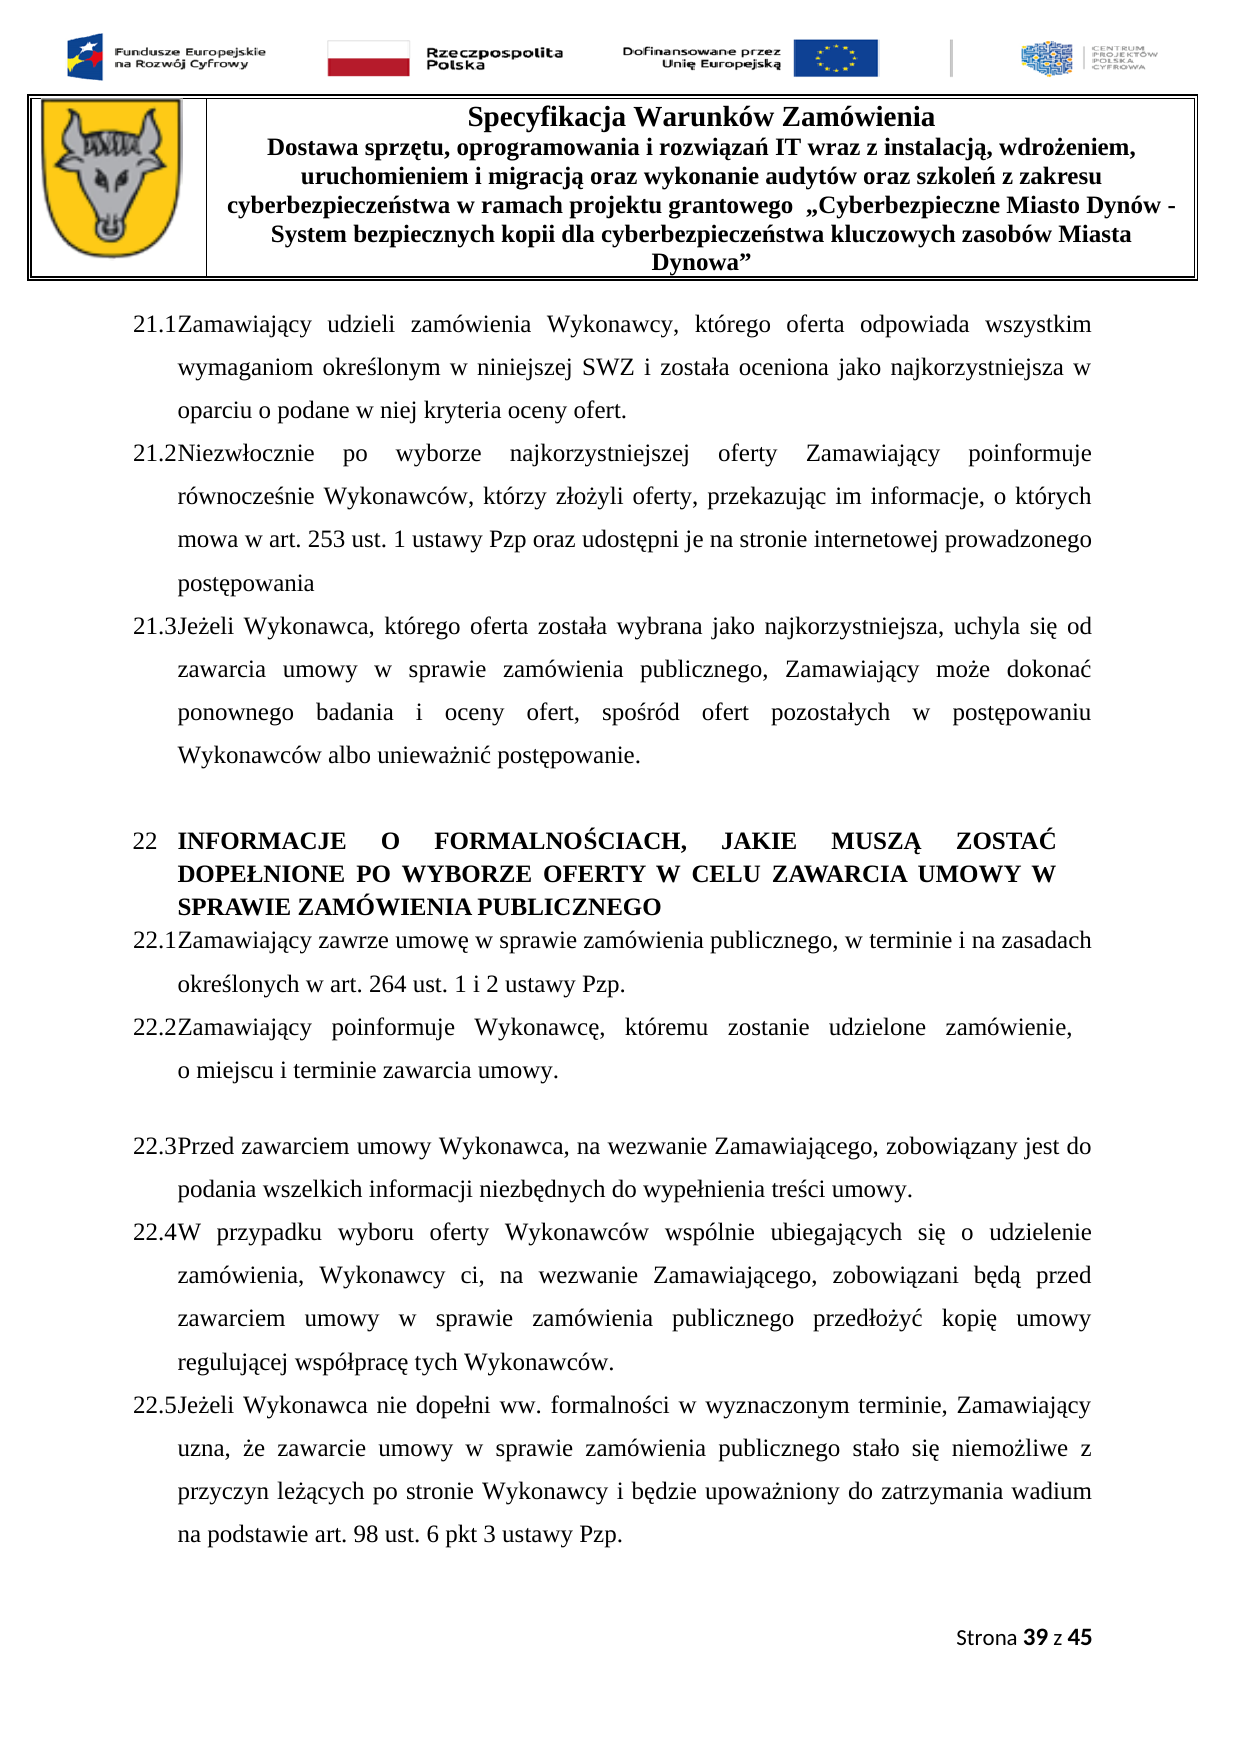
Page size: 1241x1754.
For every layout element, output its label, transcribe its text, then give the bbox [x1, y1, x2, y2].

subtitle Informacje o formalnościach, jakie muszą zostać dopełnione po wyborze oferty w celu zawarcia umowy w sprawie zamówienia publicznego [132, 826, 1057, 921]
subtitle Jeżeli Wykonawca, którego oferta została wybrana jako najkorzystniejsza, uchyla się od zawarcia umowy w sprawie zamówienia publicznego, Zamawiający może dokonać ponownego badania i oceny ofert, spośród ofert pozostałych w postępowaniu Wykonawców albo unieważnić postępowanie. [133, 611, 1092, 769]
subtitle Przed zawarciem umowy Wykonawca, na wezwanie Zamawiającego, zobowiązany jest do podania wszelkich informacji niezbędnych do wypełnienia treści umowy. [133, 1131, 1092, 1203]
subtitle Jeżeli Wykonawca nie dopełni ww. formalności w wyznaczonym terminie, Zamawiający uzna, że zawarcie umowy w sprawie zamówienia publicznego stało się niemożliwe z przyczyn leżących po stronie Wykonawcy i będzie upoważniony do zatrzymania wadium na podstawie art. 98 ust. 6 pkt 3 ustawy Pzp. [133, 1390, 1092, 1548]
subtitle Zamawiający zawrze umowę w sprawie zamówienia publicznego, w terminie i na zasadach określonych w art. 264 ust. 1 i 2 ustawy Pzp. [133, 926, 1092, 997]
subtitle Zamawiający udzieli zamówienia Wykonawcy, którego oferta odpowiada wszystkim wymaganiom określonym w niniejszej SWZ i została oceniona jako najkorzystniejsza w oparciu o podane w niej kryteria oceny ofert. [133, 309, 1092, 424]
subtitle W przypadku wyboru oferty Wykonawców wspólnie ubiegających się o udzielenie zamówienia, Wykonawcy ci, na wezwanie Zamawiającego, zobowiązani będą przed zawarciem umowy w sprawie zamówienia publicznego przedłożyć kopię umowy regulującej współpracę tych Wykonawców. [133, 1217, 1092, 1375]
subtitle Niezwłocznie po wyborze najkorzystniejszej oferty Zamawiający poinformuje równocześnie Wykonawców, którzy złożyli oferty, przekazując im informacje, o których mowa w art. 253 ust. 1 ustawy Pzp oraz udostępni je na stronie internetowej prowadzonego postępowania [133, 438, 1092, 596]
subtitle Zamawiający poinformuje Wykonawcę, któremu zostanie udzielone zamówienie, o miejscu i terminie zawarcia umowy. [133, 1012, 1092, 1084]
picture [40, 98, 183, 261]
